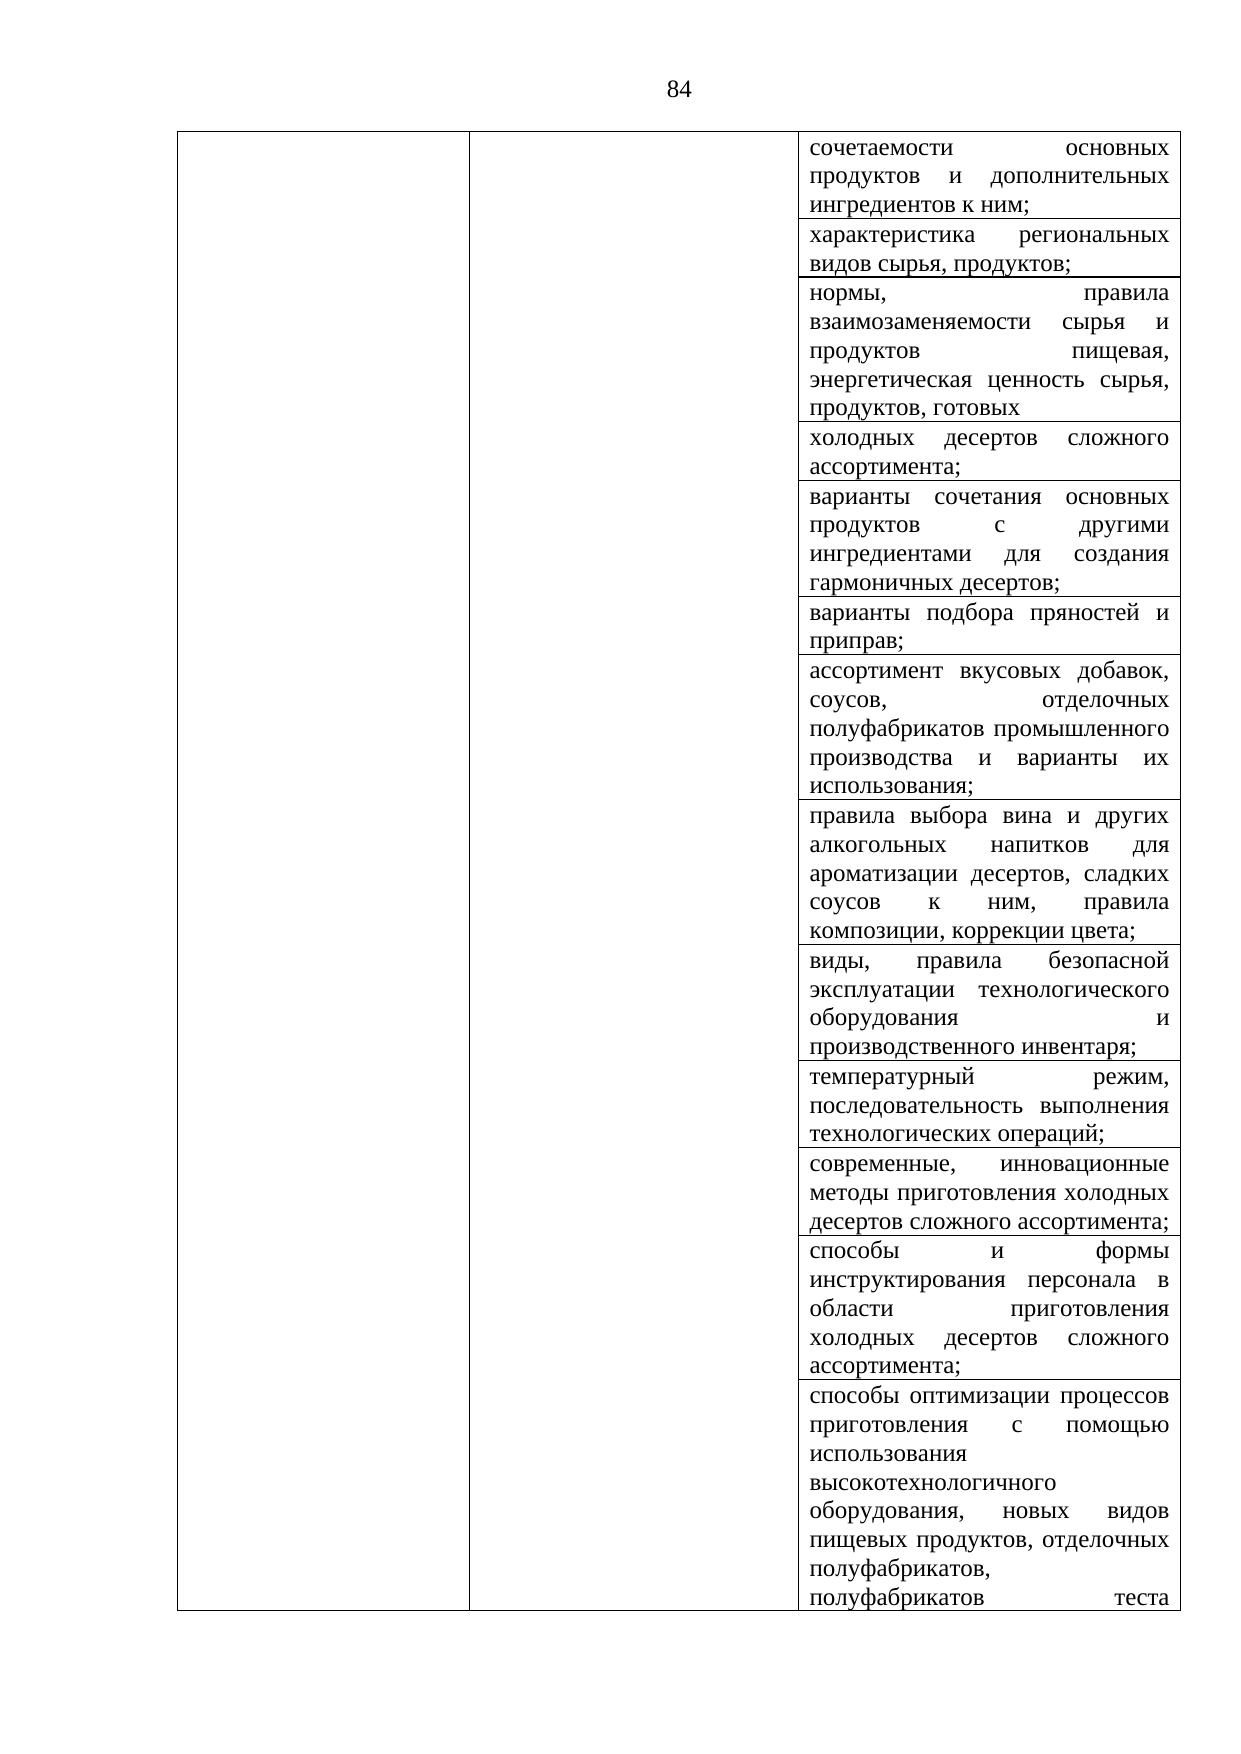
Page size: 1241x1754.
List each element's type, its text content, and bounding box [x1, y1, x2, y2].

table_cell характеристика региональных видов сырья, продуктов; [799, 219, 1180, 276]
table_cell правила выбора вина и других алкогольных напитков для ароматизации десертов, сладких соусов к ним, правила композиции, коррекции цвета; [799, 800, 1180, 944]
table_cell холодных десертов сложного ассортимента; [799, 422, 1180, 480]
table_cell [799, 1380, 1180, 1610]
table_cell варианты сочетания основных продуктов с другими ингредиентами для создания гармоничных десертов; [799, 481, 1180, 596]
table_cell современные, инновационные методы приготовления холодных десертов сложного ассортимента; [799, 1148, 1180, 1234]
table_cell виды, правила безопасной эксплуатации технологического оборудования и производственного инвентаря; [799, 945, 1180, 1060]
table_cell температурный режим, последовательность выполнения технологических операций; [799, 1061, 1180, 1147]
table_cell способы и формы инструктирования персонала в области приготовления холодных десертов сложного ассортимента; [799, 1236, 1180, 1379]
table_cell нормы, правила взаимозаменяемости сырья и продуктов пищевая, энергетическая ценность сырья, продуктов, готовых [799, 278, 1180, 421]
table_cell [799, 132, 1180, 218]
table_cell варианты подбора пряностей и приправ; [799, 597, 1180, 654]
table_cell ассортимент вкусовых добавок, соусов, отделочных полуфабрикатов промышленного производства и варианты их использования; [799, 655, 1180, 799]
